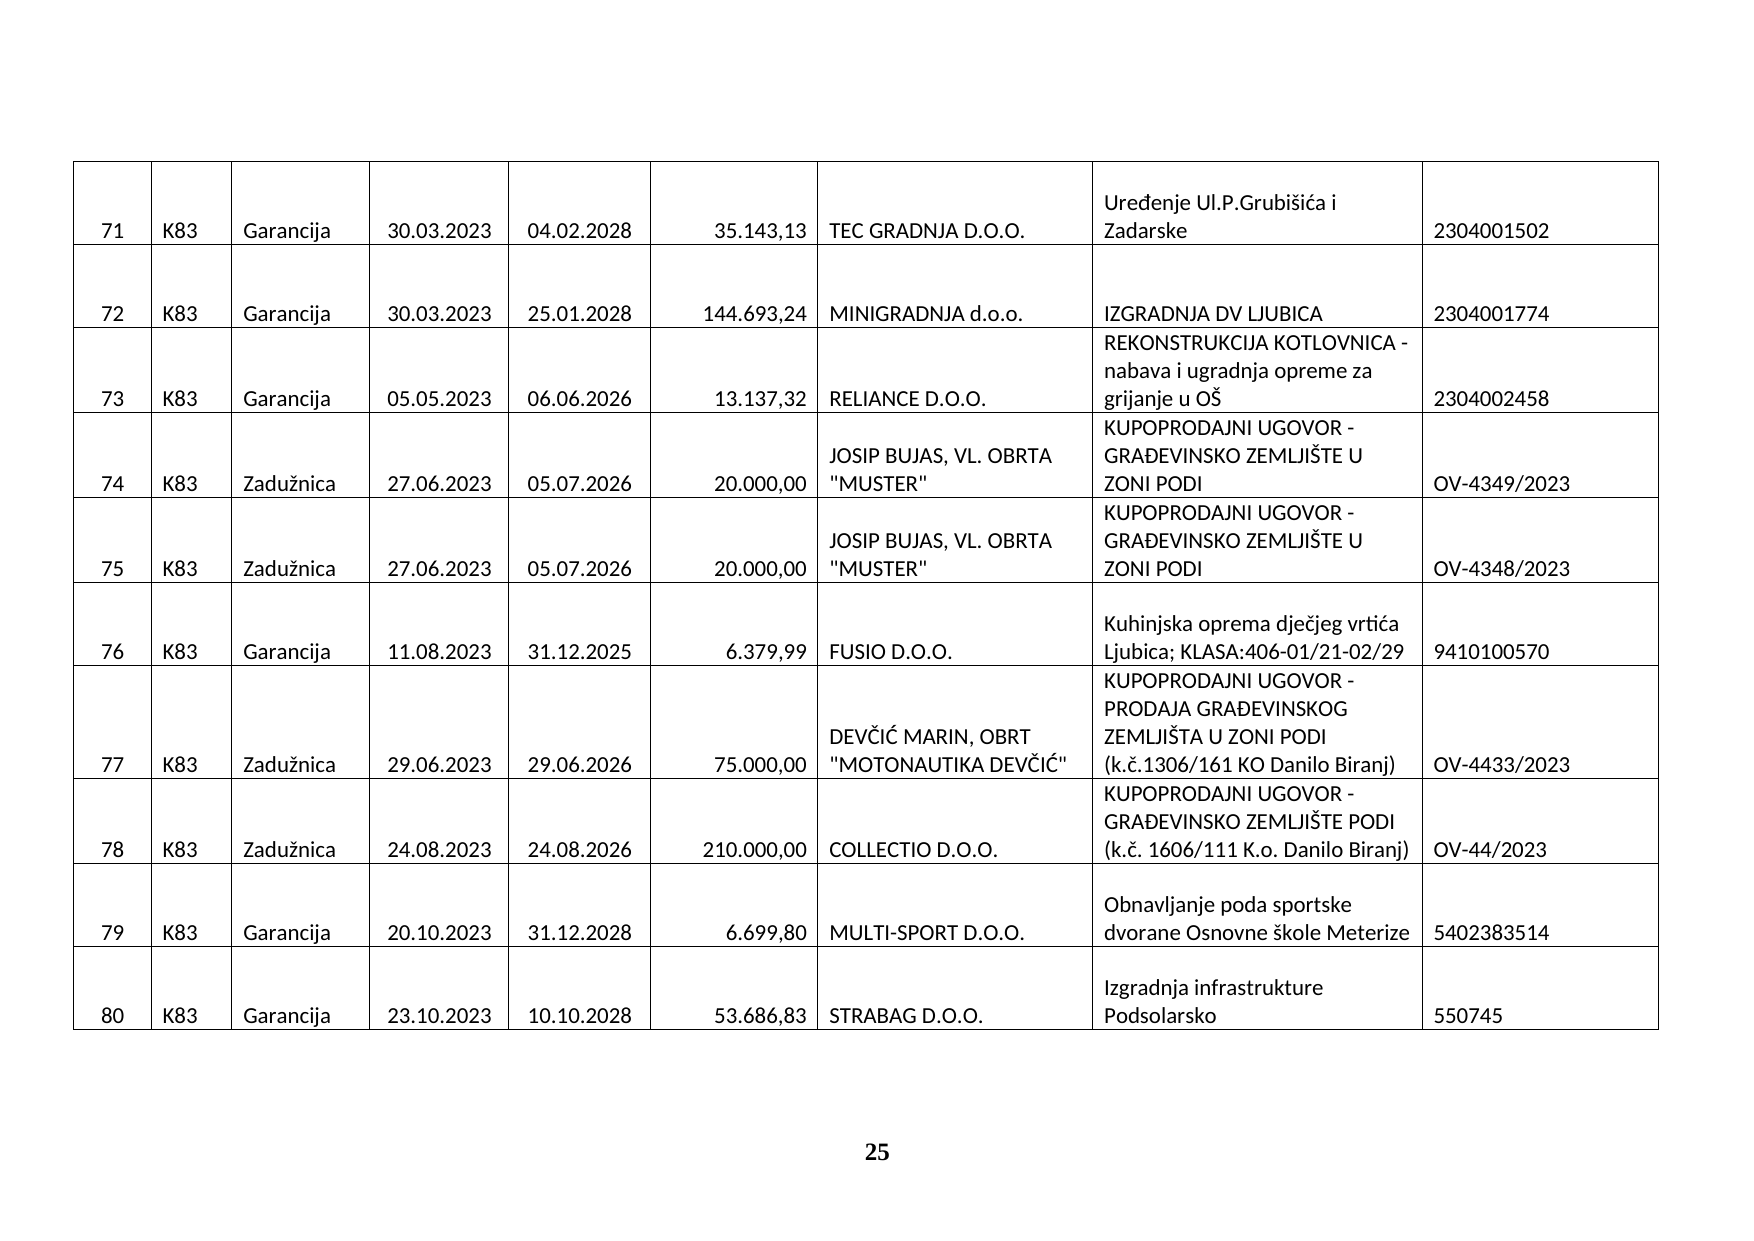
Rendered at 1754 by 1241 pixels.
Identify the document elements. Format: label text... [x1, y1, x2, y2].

table_cell 27.06.2023 [370, 498, 508, 582]
table_cell OV-4348/2023 [1423, 498, 1658, 582]
table_cell 20.000,00 [651, 498, 817, 582]
table_cell 144.693,24 [651, 245, 817, 327]
table_cell Garancija [232, 162, 369, 244]
table_cell 550745 [1423, 947, 1658, 1029]
table_cell 53.686,83 [651, 947, 817, 1029]
table_cell Zadužnica [232, 413, 369, 497]
table_cell 20.10.2023 [370, 864, 508, 946]
table_cell K83 [152, 583, 231, 665]
table_cell K83 [152, 947, 231, 1029]
table_cell 78 [74, 779, 151, 863]
table_cell 71 [74, 162, 151, 244]
table_cell 76 [74, 583, 151, 665]
table_cell Kuhinjska oprema dječjeg vrtića Ljubica; KLASA:406-01/21-02/29 [1093, 583, 1422, 665]
table_cell 30.03.2023 [370, 245, 508, 327]
table_cell 29.06.2023 [370, 666, 508, 778]
table_cell 05.07.2026 [509, 413, 650, 497]
table_cell Zadužnica [232, 779, 369, 863]
table_cell 24.08.2026 [509, 779, 650, 863]
table_cell Uređenje Ul.P.Grubišića i Zadarske [1093, 162, 1422, 244]
table_cell REKONSTRUKCIJA KOTLOVNICA - nabava i ugradnja opreme za grijanje u OŠ [1093, 328, 1422, 412]
table_cell KUPOPRODAJNI UGOVOR -GRAĐEVINSKO ZEMLJIŠTE U ZONI PODI [1093, 498, 1422, 582]
table_cell 80 [74, 947, 151, 1029]
table_cell K83 [152, 413, 231, 497]
table_cell RELIANCE D.O.O. [818, 328, 1092, 412]
table_cell 6.379,99 [651, 583, 817, 665]
table_cell Izgradnja infrastrukture Podsolarsko [1093, 947, 1422, 1029]
table_cell OV-4349/2023 [1423, 413, 1658, 497]
table_cell K83 [152, 328, 231, 412]
table_cell Zadužnica [232, 498, 369, 582]
table_cell FUSIO D.O.O. [818, 583, 1092, 665]
table_cell 77 [74, 666, 151, 778]
table_cell 29.06.2026 [509, 666, 650, 778]
table_cell 05.05.2023 [370, 328, 508, 412]
table_cell 9410100570 [1423, 583, 1658, 665]
table_cell JOSIP BUJAS, VL. OBRTA "MUSTER" [818, 498, 1092, 582]
table_cell K83 [152, 498, 231, 582]
table_cell MULTI-SPORT D.O.O. [818, 864, 1092, 946]
table_cell 27.06.2023 [370, 413, 508, 497]
table_cell COLLECTIO D.O.O. [818, 779, 1092, 863]
table_cell 23.10.2023 [370, 947, 508, 1029]
table_cell 11.08.2023 [370, 583, 508, 665]
table_cell K83 [152, 666, 231, 778]
table_cell KUPOPRODAJNI UGOVOR - GRAĐEVINSKO ZEMLJIŠTE PODI (k.č. 1606/111 K.o. Danilo Biranj) [1093, 779, 1422, 863]
table_cell K83 [152, 864, 231, 946]
table_cell 10.10.2028 [509, 947, 650, 1029]
table_cell 30.03.2023 [370, 162, 508, 244]
table_cell KUPOPRODAJNI UGOVOR -GRAĐEVINSKO ZEMLJIŠTE U ZONI PODI [1093, 413, 1422, 497]
table_cell K83 [152, 162, 231, 244]
table_cell Garancija [232, 947, 369, 1029]
table_cell 06.06.2026 [509, 328, 650, 412]
table_cell 6.699,80 [651, 864, 817, 946]
table_cell Zadužnica [232, 666, 369, 778]
table_cell 73 [74, 328, 151, 412]
table_cell 75.000,00 [651, 666, 817, 778]
table_cell KUPOPRODAJNI UGOVOR -PRODAJA GRAĐEVINSKOG ZEMLJIŠTA U ZONI PODI (k.č.1306/161 KO Danilo Biranj) [1093, 666, 1422, 778]
table_cell OV-4433/2023 [1423, 666, 1658, 778]
table_cell 25.01.2028 [509, 245, 650, 327]
table_cell 31.12.2028 [509, 864, 650, 946]
table_cell 24.08.2023 [370, 779, 508, 863]
table_cell Garancija [232, 583, 369, 665]
table_cell K83 [152, 779, 231, 863]
table_cell 2304001502 [1423, 162, 1658, 244]
table_cell STRABAG D.O.O. [818, 947, 1092, 1029]
table_cell 05.07.2026 [509, 498, 650, 582]
table_cell MINIGRADNJA d.o.o. [818, 245, 1092, 327]
table_cell JOSIP BUJAS, VL. OBRTA "MUSTER" [818, 413, 1092, 497]
table_cell Garancija [232, 328, 369, 412]
table_cell IZGRADNJA DV LJUBICA [1093, 245, 1422, 327]
table_cell Garancija [232, 245, 369, 327]
table_cell 31.12.2025 [509, 583, 650, 665]
table_cell TEC GRADNJA D.O.O. [818, 162, 1092, 244]
table_cell 74 [74, 413, 151, 497]
table_cell 2304001774 [1423, 245, 1658, 327]
table_cell Obnavljanje poda sportske dvorane Osnovne škole Meterize [1093, 864, 1422, 946]
table_cell 04.02.2028 [509, 162, 650, 244]
table_cell 20.000,00 [651, 413, 817, 497]
table_cell 72 [74, 245, 151, 327]
table_cell 210.000,00 [651, 779, 817, 863]
table_cell 5402383514 [1423, 864, 1658, 946]
table_cell Garancija [232, 864, 369, 946]
table_cell 35.143,13 [651, 162, 817, 244]
table_cell 75 [74, 498, 151, 582]
table_cell OV-44/2023 [1423, 779, 1658, 863]
table_cell DEVČIĆ MARIN, OBRT "MOTONAUTIKA DEVČIĆ" [818, 666, 1092, 778]
table_cell 2304002458 [1423, 328, 1658, 412]
table_cell 13.137,32 [651, 328, 817, 412]
table_cell 79 [74, 864, 151, 946]
table_cell K83 [152, 245, 231, 327]
